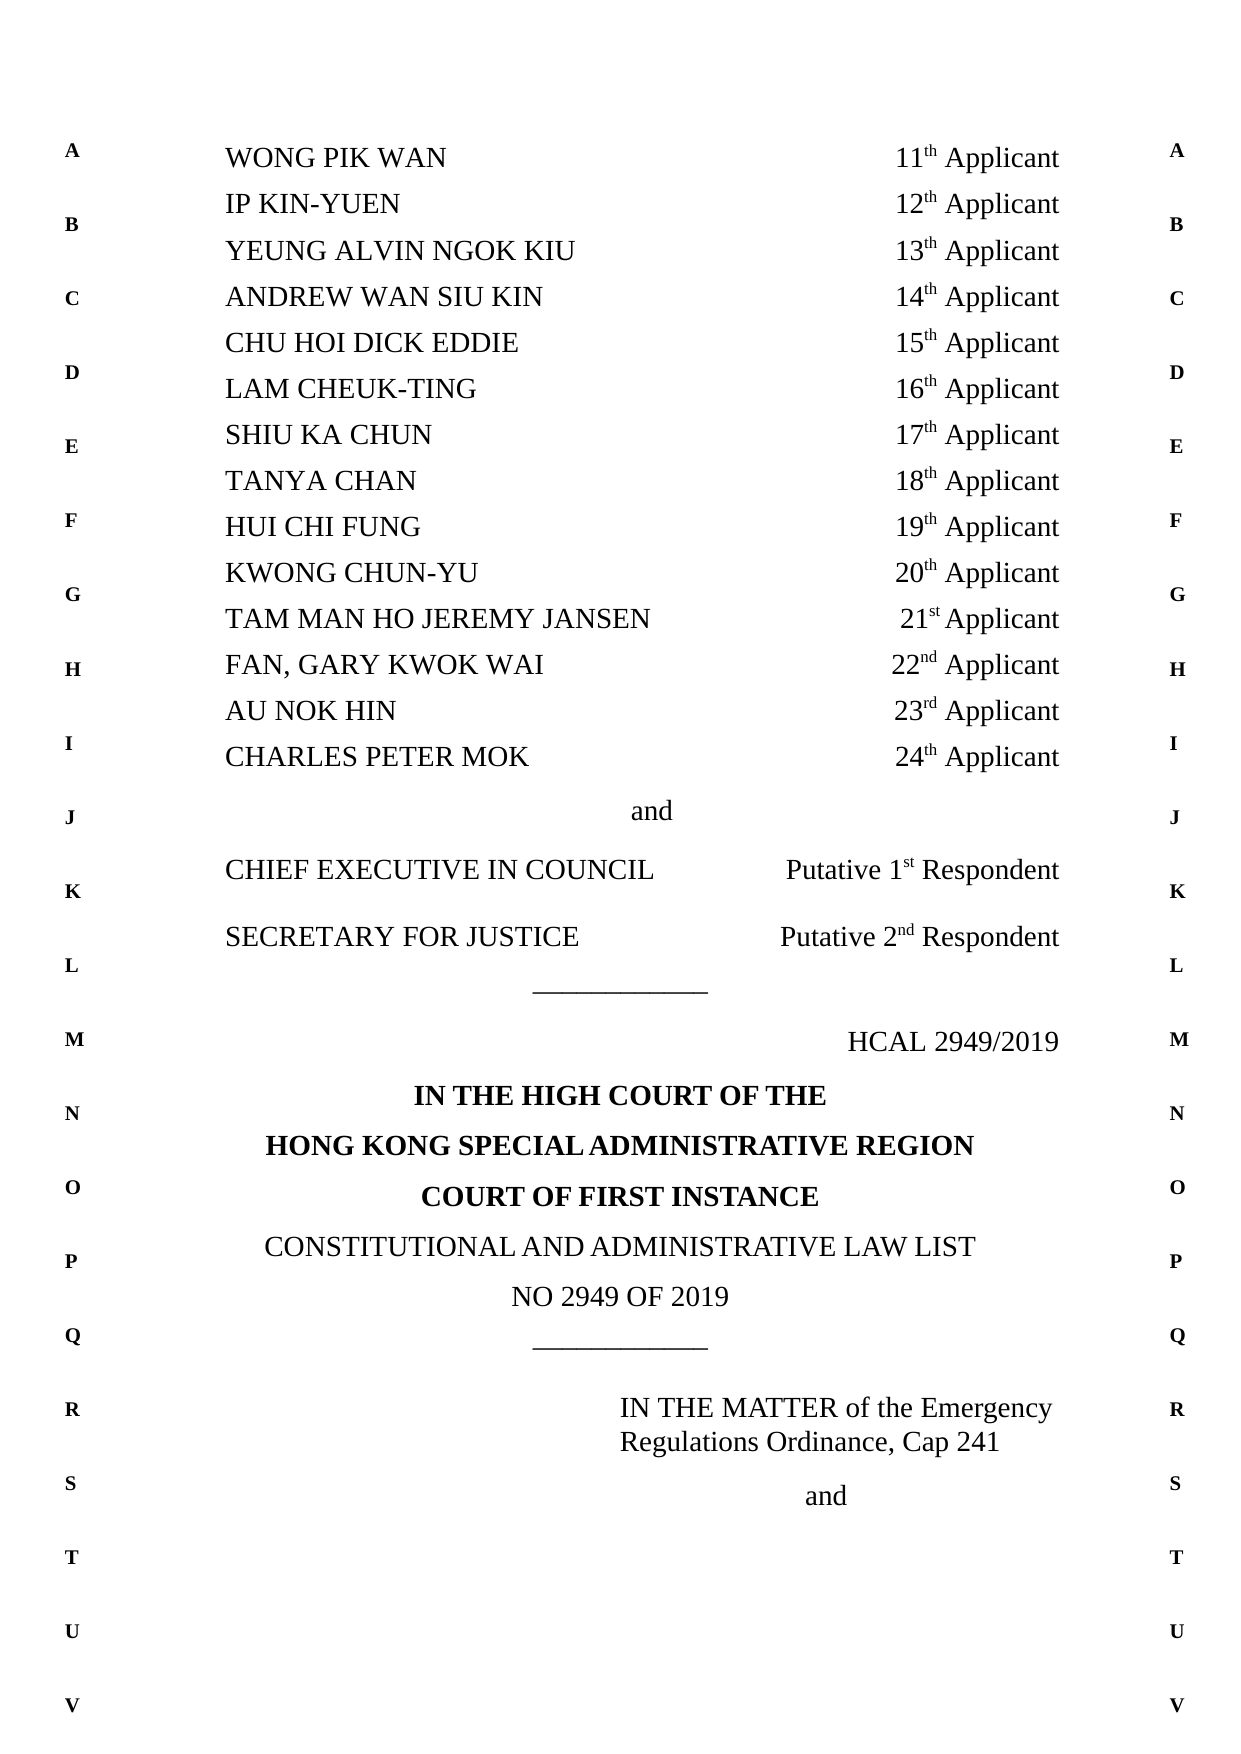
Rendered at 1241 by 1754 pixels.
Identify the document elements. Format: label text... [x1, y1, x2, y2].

text KWONG CHUN-YU 20th Applicant [225, 555, 1053, 588]
subtitle COURT OF FIRST INSTANCE [187, 1179, 1053, 1212]
text TAM MAN HO JEREMY JANSEN 21st Applicant [225, 601, 1053, 634]
text IP KIN-YUEN 12th Applicant [225, 187, 1053, 220]
text LAM CHEUK-TING 16th Applicant [225, 371, 1053, 404]
text CHIEF EXECUTIVE IN COUNCIL Putative 1st Respondent [225, 852, 1053, 886]
text FAN, GARY KWOK WAI 22nd Applicant [225, 647, 1053, 681]
text HCAL 2949/2019 [187, 1024, 1059, 1057]
text YEUNG ALVIN NGOK KIU 13th Applicant [225, 233, 1053, 266]
text ____________ [187, 1319, 1053, 1353]
subtitle HONG KONG SPECIAL ADMINISTRATIVE REGION [187, 1128, 1053, 1162]
text CHU HOI DICK EDDIE 15th Applicant [225, 325, 1053, 358]
text TANYA CHAN 18th Applicant [225, 463, 1053, 496]
text SECRETARY FOR JUSTICE Putative 2nd Respondent [225, 919, 1053, 953]
text NO 2949 OF 2019 [187, 1279, 1053, 1313]
text IN THE HIGH COURT OF THE [187, 1078, 1053, 1112]
text CHARLES PETER MOK 24th Applicant [225, 739, 1053, 773]
text and [619, 1478, 1033, 1512]
text AU NOK HIN 23rd Applicant [225, 693, 1053, 727]
text IN THE MATTER of the Emergency Regulations Ordinance, Cap 241 [619, 1390, 1053, 1457]
text and [225, 793, 1078, 827]
text SHIU KA CHUN 17th Applicant [225, 417, 1053, 450]
text HUI CHI FUNG 19th Applicant [225, 509, 1053, 542]
subtitle CONSTITUTIONAL AND ADMINISTRATIVE LAW LIST [187, 1229, 1053, 1263]
text ____________ [187, 963, 1053, 997]
text ANDREW WAN SIU KIN 14th Applicant [225, 279, 1053, 312]
text WONG PIK WAN 11th Applicant [225, 141, 1053, 174]
